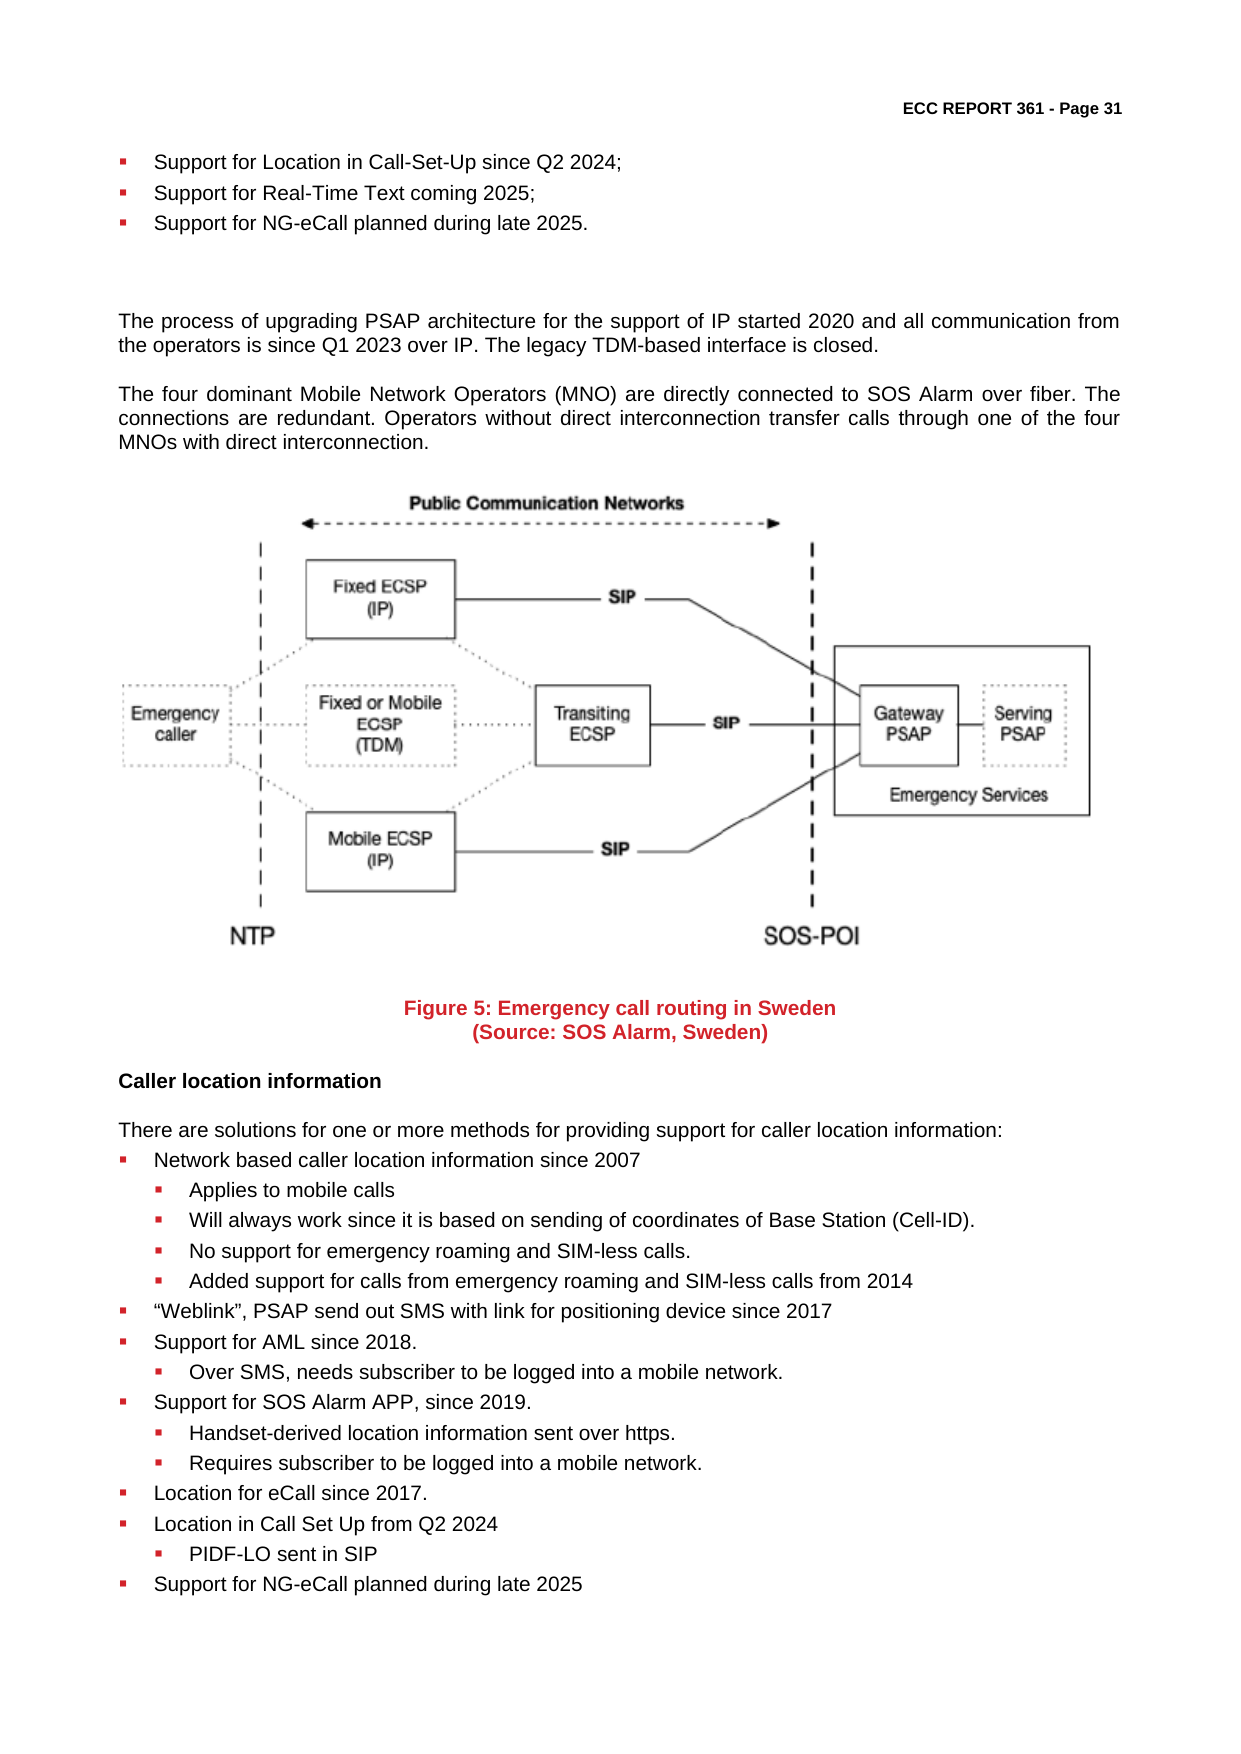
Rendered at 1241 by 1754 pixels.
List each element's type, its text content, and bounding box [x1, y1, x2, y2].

text Support for SOS Alarm APP, since 2019. [118, 1390, 1122, 1414]
text “Weblink”, PSAP send out SMS with link for positioning device since 2017 [118, 1299, 1122, 1323]
text PIDF-LO sent in SIP [153, 1542, 1122, 1566]
text Support for Location in Call-Set-Up since Q2 2024; [118, 150, 1122, 174]
text Support for NG-eCall planned during late 2025. [118, 211, 1122, 235]
text Support for NG-eCall planned during late 2025 [118, 1572, 1122, 1596]
text The process of upgrading PSAP architecture for the support of IP started 2020 and all communication from the operators is since Q1 2023 over IP. The legacy TDM-based interface is closed. [118, 309, 1122, 357]
picture [118, 478, 1111, 971]
text Handset-derived location information sent over https. [153, 1421, 1122, 1444]
text Caller location information [118, 1068, 1122, 1092]
text Location for eCall since 2017. [118, 1481, 1122, 1505]
text Support for AML since 2018. [118, 1329, 1122, 1354]
text Network based caller location information since 2007 [118, 1148, 1122, 1172]
text No support for emergency roaming and SIM-less calls. [153, 1239, 1122, 1263]
text Location in Call Set Up from Q2 2024 [118, 1511, 1122, 1536]
text The four dominant Mobile Network Operators (MNO) are directly connected to SOS Alarm over fiber. The connections are redundant. Operators without direct interconnection transfer calls through one of the four MNOs with direct interconnection. [118, 382, 1122, 453]
text Applies to mobile calls [153, 1178, 1122, 1202]
text Over SMS, needs subscriber to be logged into a mobile network. [153, 1360, 1122, 1384]
text Requires subscriber to be logged into a mobile network. [153, 1451, 1122, 1475]
text Support for Real-Time Text coming 2025; [118, 180, 1122, 204]
text Added support for calls from emergency roaming and SIM-less calls from 2014 [153, 1269, 1122, 1293]
text There are solutions for one or more methods for providing support for caller location information: [118, 1117, 1122, 1141]
text Will always work since it is based on sending of coordinates of Base Station (Cell-ID). [153, 1208, 1122, 1232]
text Figure 5: Emergency call routing in Sweden (Source: SOS Alarm, Sweden) [118, 996, 1122, 1043]
